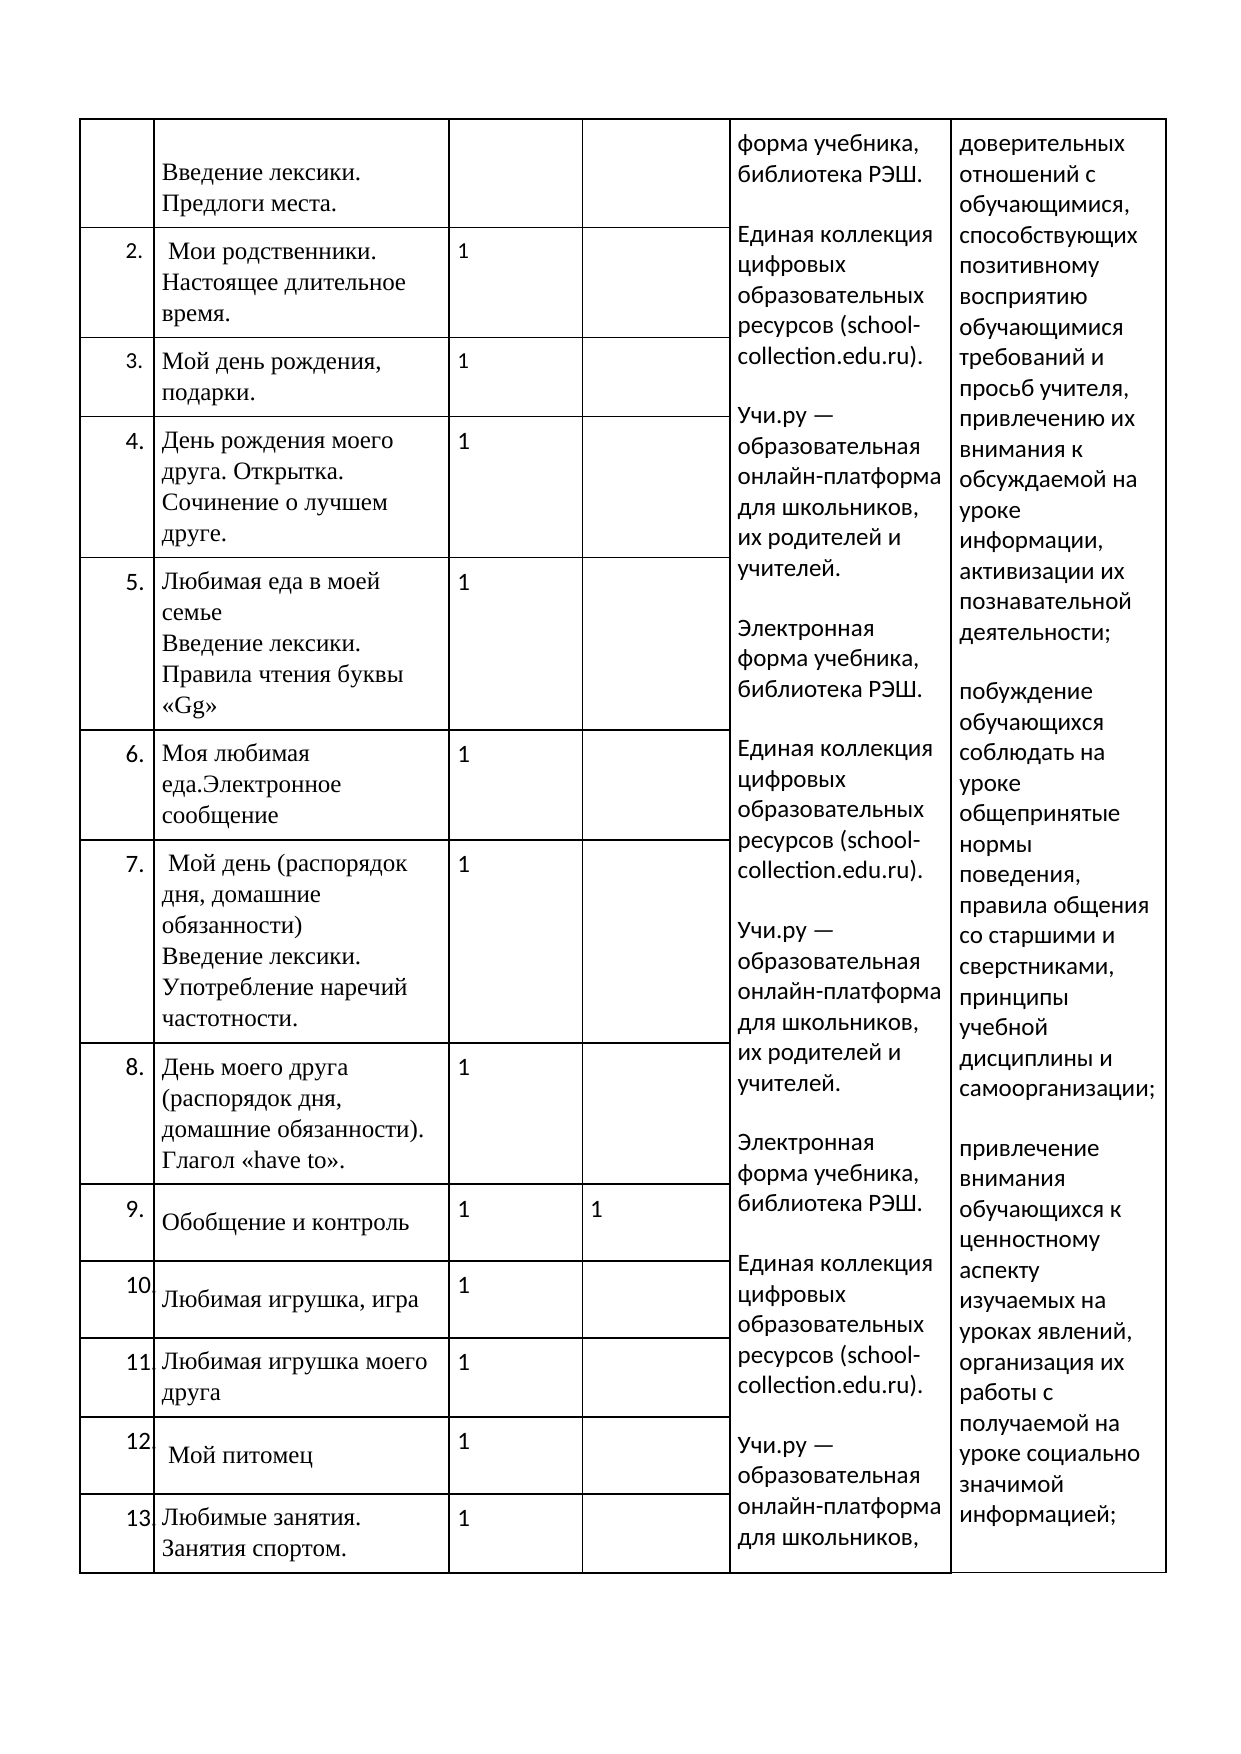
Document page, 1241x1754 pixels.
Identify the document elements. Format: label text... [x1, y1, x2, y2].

table_cell [81, 228, 153, 336]
table_cell [81, 338, 153, 416]
table_cell [81, 417, 153, 557]
table_cell Моя любимая еда.Электронное сообщение [155, 731, 448, 839]
table_cell 1 [450, 1495, 582, 1572]
table_cell [81, 731, 153, 839]
table_cell Мой питомец [155, 1418, 448, 1493]
table_cell [583, 417, 729, 557]
table_cell [583, 1339, 729, 1416]
table_cell 1 [450, 558, 582, 729]
table_cell 1 [450, 841, 582, 1042]
table_cell Любимая игрушка моего друга [155, 1339, 448, 1416]
table_cell День моего друга (распорядок дня, домашние обязанности). Глагол «have to». [155, 1044, 448, 1183]
table_cell [583, 1495, 729, 1572]
table_cell 1 [450, 731, 582, 839]
table_cell Мой день рождения, подарки. [155, 338, 448, 416]
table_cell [731, 120, 950, 1572]
table_cell [583, 1044, 729, 1183]
table_cell [81, 1339, 153, 1416]
table_cell 1 [450, 338, 582, 416]
table_cell [583, 1418, 729, 1493]
table_cell [583, 841, 729, 1042]
table_cell Мои родственники. Настоящее длительное время. [155, 228, 448, 336]
table_cell Любимая игрушка, игра [155, 1262, 448, 1337]
table_cell 1 [450, 1418, 582, 1493]
table_cell [583, 558, 729, 729]
table_cell [583, 228, 729, 336]
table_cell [952, 120, 1165, 1572]
table_cell 1 [450, 1262, 582, 1337]
table_cell [81, 1495, 153, 1572]
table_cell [155, 120, 448, 226]
table_cell [81, 558, 153, 729]
table_cell [81, 1418, 153, 1493]
table_cell [81, 1044, 153, 1183]
table_cell Любимые занятия. Занятия спортом. [155, 1495, 448, 1572]
table_cell 1 [450, 120, 582, 226]
table_cell 1 [450, 228, 582, 336]
table_cell Любимая еда в моей семье Введение лексики. Правила чтения буквы «Gg» [155, 558, 448, 729]
table_cell Обобщение и контроль [155, 1185, 448, 1260]
table_cell 1 [450, 1339, 582, 1416]
table_cell [583, 120, 729, 226]
table_cell 1 [450, 417, 582, 557]
table_cell [81, 1262, 153, 1337]
table_cell Мой день (распорядок дня, домашние обязанности) Введение лексики. Употребление наречий частотности. [155, 841, 448, 1042]
table_cell 1 [450, 1044, 582, 1183]
table_cell День рождения моего друга. Открытка. Сочинение о лучшем друге. [155, 417, 448, 557]
table_cell [583, 731, 729, 839]
table_cell [81, 120, 153, 226]
table_cell [81, 1185, 153, 1260]
table_cell [81, 841, 153, 1042]
table_cell [583, 1262, 729, 1337]
table_cell [583, 338, 729, 416]
table_cell 1 [583, 1185, 729, 1260]
table_cell 1 [450, 1185, 582, 1260]
